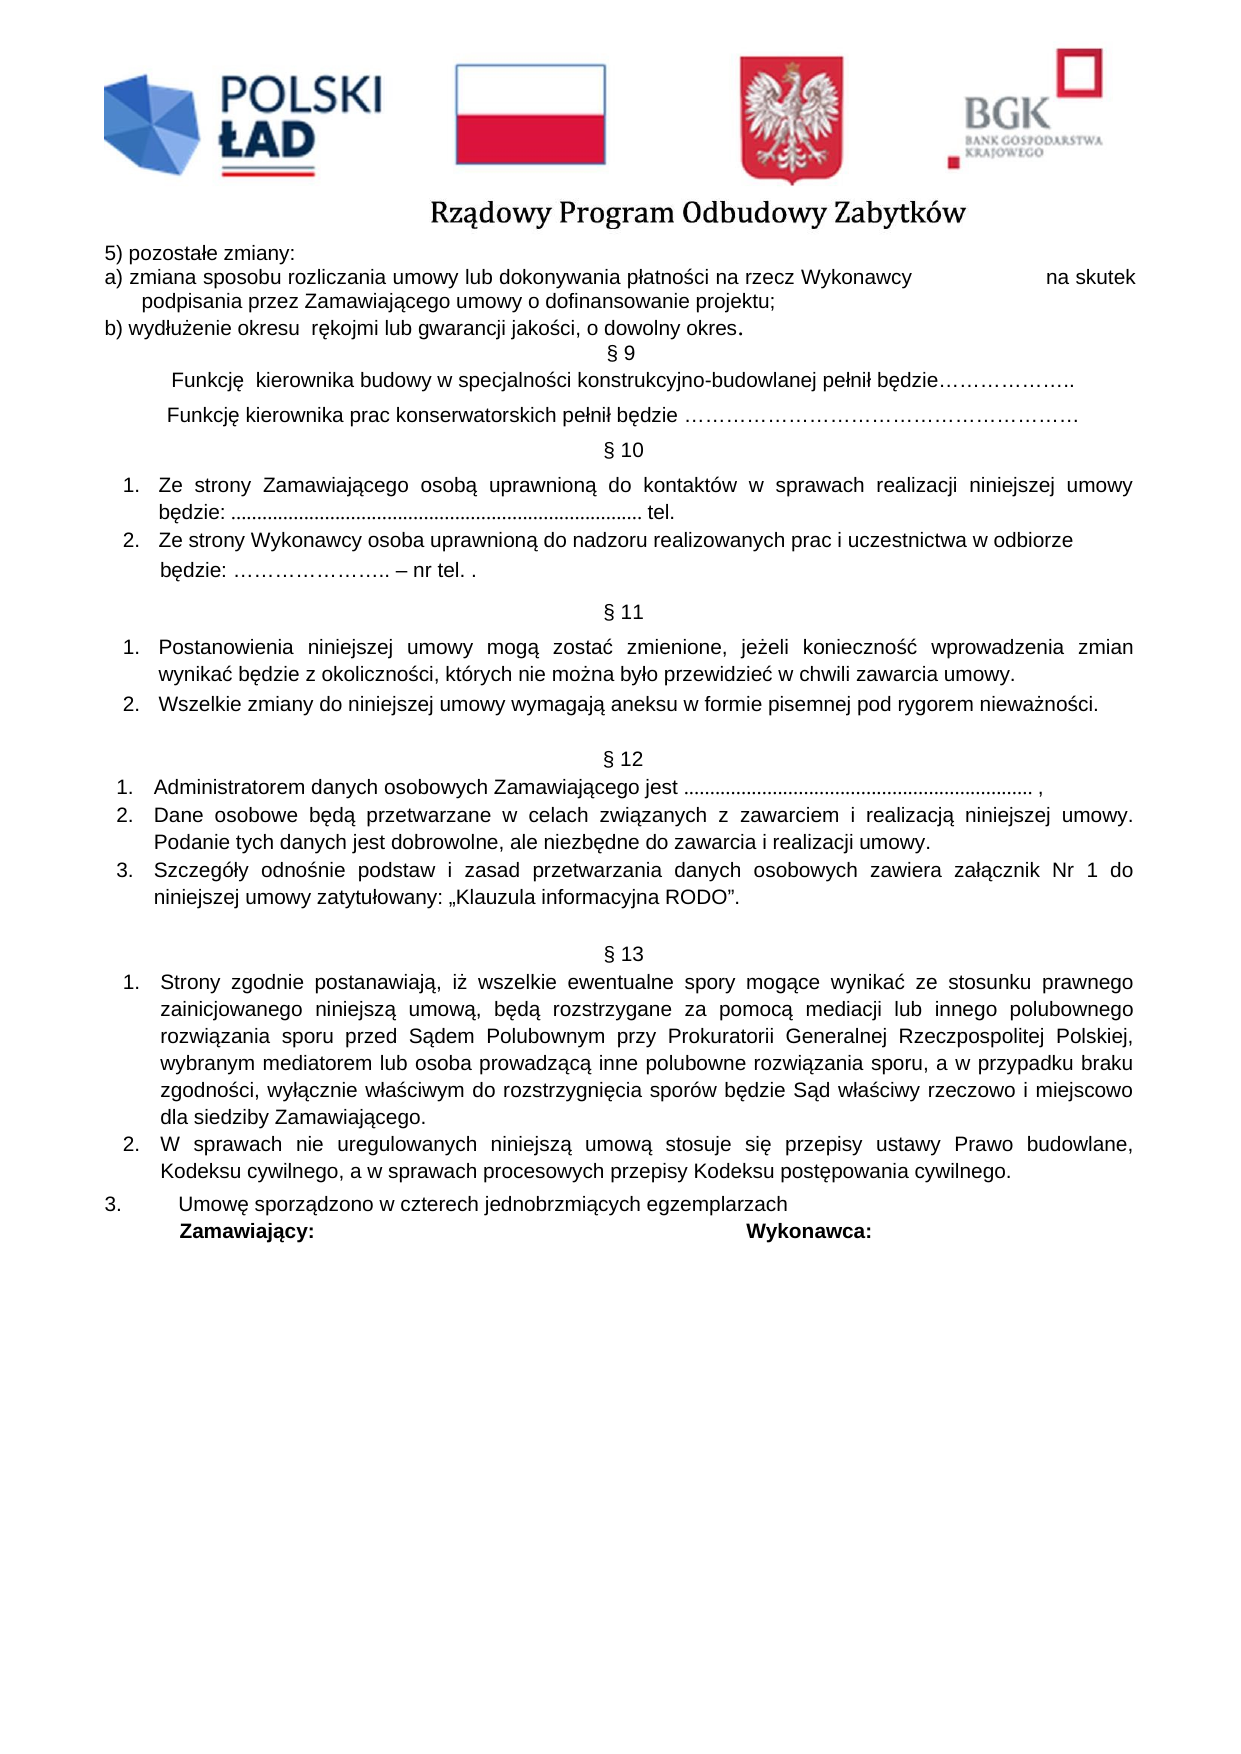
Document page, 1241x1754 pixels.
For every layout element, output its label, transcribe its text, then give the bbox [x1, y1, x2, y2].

list Postanowienia niniejszej umowy mogą zostać zmienione, jeżeli konieczność wprowadzenia zmian wynikać będzie z okoliczności, których nie można było przewidzieć w chwili zawarcia umowy. [123, 634, 1134, 686]
text Funkcję kierownika prac konserwatorskich pełnił będzie ………………………………………………… [108, 403, 1138, 427]
text będzie: ………………….. – nr tel. . [160, 558, 1134, 582]
list Administratorem danych osobowych Zamawiającego jest ................................................................... , [116, 774, 1134, 799]
text § 13 [108, 942, 1139, 966]
list Szczegóły odnośnie podstaw i zasad przetwarzania danych osobowych zawiera załącznik Nr 1 do niniejszej umowy zatytułowany: „Klauzula informacyjna RODO”. [116, 858, 1134, 909]
text b) wydłużenie okresu rękojmi lub gwarancji jakości, o dowolny okres. [104, 312, 1139, 341]
text § 9 [107, 341, 1134, 365]
list Wszelkie zmiany do niniejszej umowy wymagają aneksu w formie pisemnej pod rygorem nieważności. [123, 692, 1134, 716]
text § 11 [108, 600, 1138, 624]
list Umowę sporządzono w czterech jednobrzmiących egzemplarzach [104, 1187, 1134, 1217]
picture [104, 29, 1134, 221]
list Ze strony Wykonawcy osoba uprawnioną do nadzoru realizowanych prac i uczestnictwa w odbiorze [123, 528, 1134, 552]
text 5) pozostałe zmiany: [104, 221, 1139, 264]
list W sprawach nie uregulowanych niniejszą umową stosuje się przepisy ustawy Prawo budowlane, Kodeksu cywilnego, a w sprawach procesowych przepisy Kodeksu postępowania cywilnego. [123, 1132, 1134, 1183]
list Dane osobowe będą przetwarzane w celach związanych z zawarciem i realizacją niniejszej umowy. Podanie tych danych jest dobrowolne, ale niezbędne do zawarcia i realizacji umowy. [116, 803, 1134, 854]
text Zamawiający: Wykonawca: [104, 1219, 1139, 1243]
list Strony zgodnie postanawiają, iż wszelkie ewentualne spory mogące wynikać ze stosunku prawnego zainicjowanego niniejszą umową, będą rozstrzygane za pomocą mediacji lub innego polubownego rozwiązania sporu przed Sądem Polubownym przy Prokuratorii Generalnej Rzeczpospolitej Polskiej, wybranym mediatorem lub osoba prowadzącą inne polubowne rozwiązania sporu, a w przypadku braku zgodności, wyłącznie właściwym do rozstrzygnięcia sporów będzie Sąd właściwy rzeczowo i miejscowo dla siedziby Zamawiającego. [123, 969, 1134, 1128]
text § 10 [108, 438, 1138, 462]
list Ze strony Zamawiającego osobą uprawnioną do kontaktów w sprawach realizacji niniejszej umowy będzie: ............................................................................... tel. [123, 472, 1134, 524]
text Funkcję kierownika budowy w specjalności konstrukcyjno-budowlanej pełnił będzie……………….. [108, 368, 1138, 392]
text § 12 [108, 747, 1138, 771]
text a) zmiana sposobu rozliczania umowy lub dokonywania płatności na rzecz Wykonawcy na skutek podpisania przez Zamawiającego umowy o dofinansowanie projektu; [104, 264, 1139, 312]
